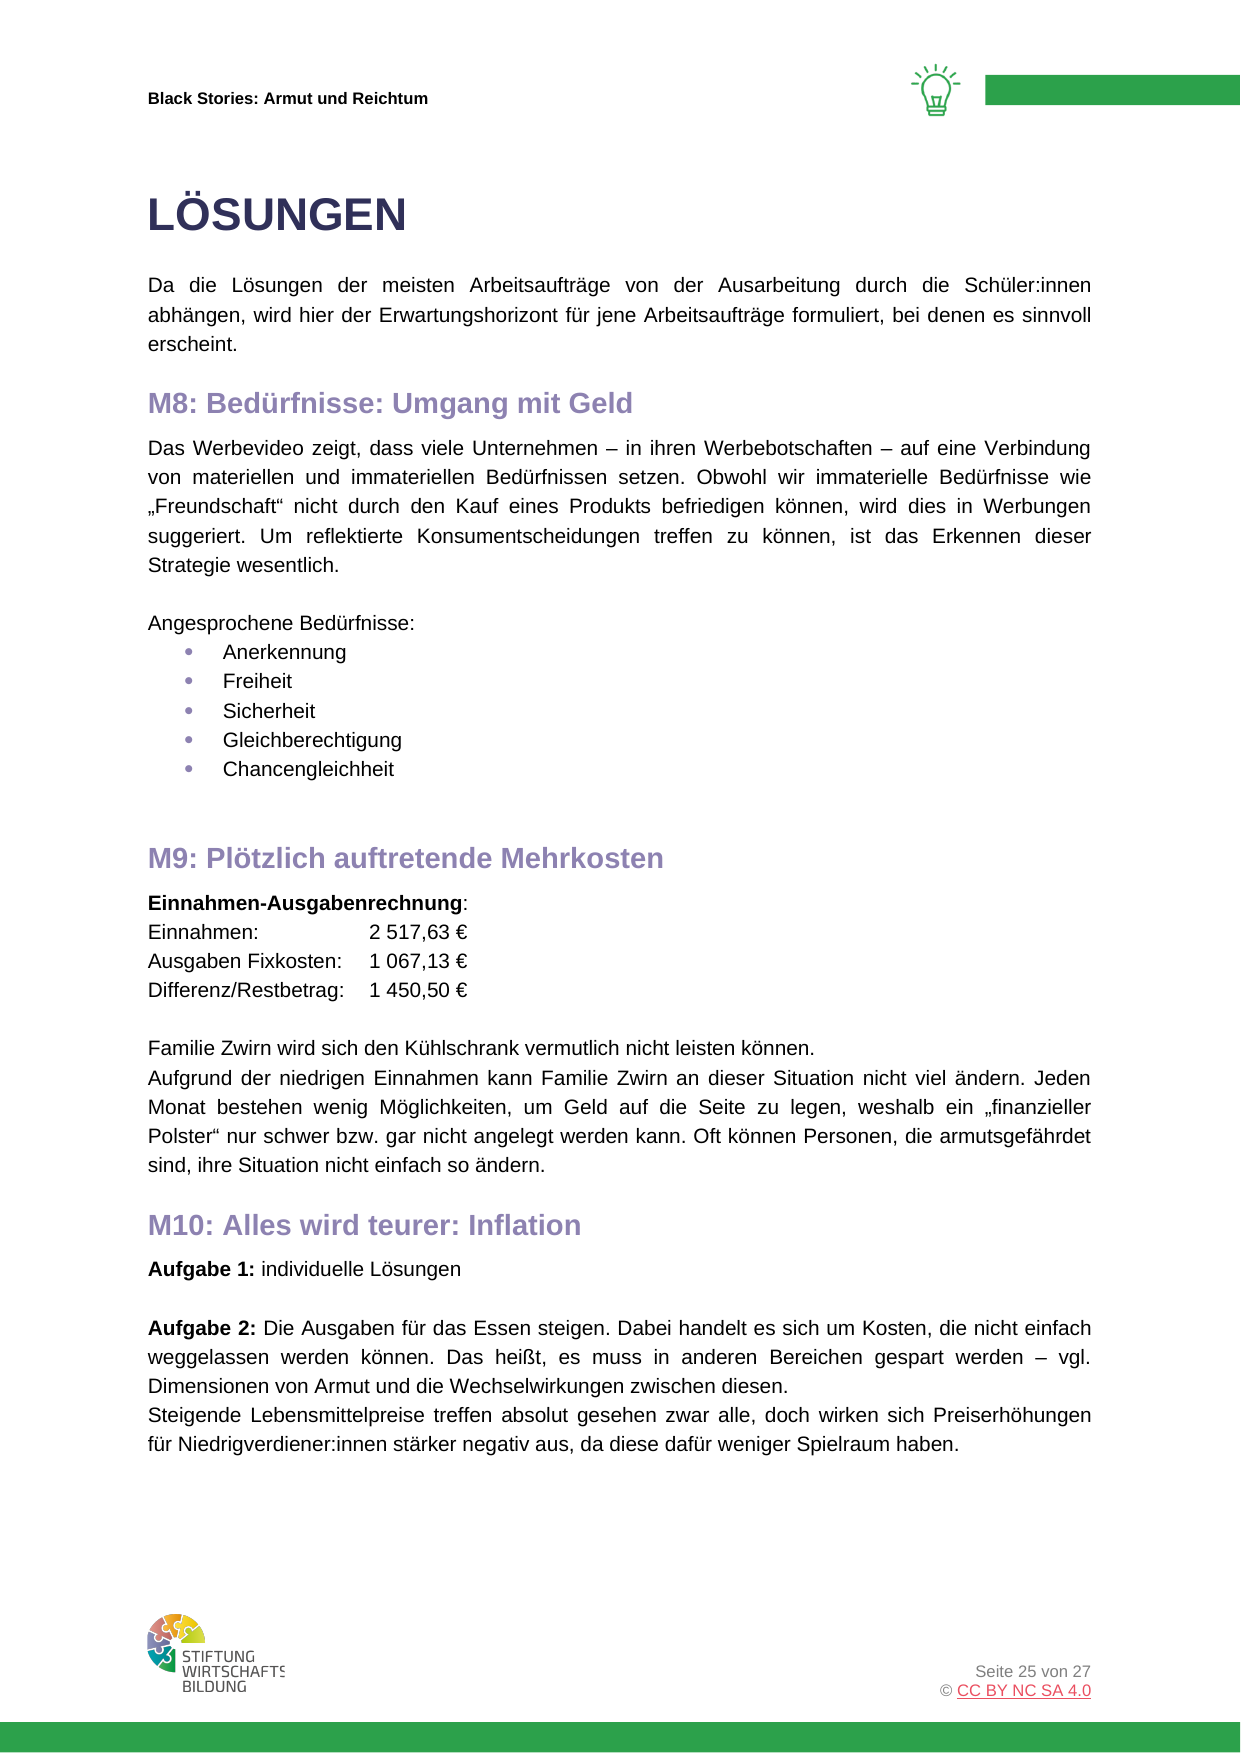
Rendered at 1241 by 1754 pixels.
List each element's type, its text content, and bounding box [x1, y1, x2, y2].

text Aufgrund der niedrigen Einnahmen kann Familie Zwirn an dieser Situation nicht viel ändern. Jeden Monat bestehen wenig Möglichkeiten, um Geld auf die Seite zu legen, weshalb ein „finanzieller Polster“ nur schwer bzw. gar nicht angelegt werden kann. Oft können Personen, die armutsgefährdet sind, ihre Situation nicht einfach so ändern. [148, 1062, 1093, 1178]
picture [908, 62, 963, 117]
text Aufgabe 2: Die Ausgaben für das Essen steigen. Dabei handelt es sich um Kosten, die nicht einfach weggelassen werden können. Das heißt, es muss in anderen Bereichen gespart werden – vgl. Dimensionen von Armut und die Wechselwirkungen zwischen diesen. [148, 1312, 1093, 1399]
list Sicherheit [185, 695, 1093, 724]
text Das Werbevideo zeigt, dass viele Unternehmen – in ihren Werbebotschaften – auf eine Verbindung von materiellen und immateriellen Bedürfnissen setzen. Obwohl wir immaterielle Bedürfnisse wie „Freundschaft“ nicht durch den Kauf eines Produkts befriedigen können, wird dies in Werbungen suggeriert. Um reflektierte Konsumentscheidungen treffen zu können, ist das Erkennen dieser Strategie wesentlich. [148, 432, 1093, 578]
text Angesprochene Bedürfnisse: [148, 607, 1093, 636]
picture [147, 1613, 285, 1693]
list Anerkennung [185, 636, 1093, 666]
text Einnahmen-Ausgabenrechnung: [148, 887, 1093, 916]
subtitle Lösungen [148, 188, 1093, 240]
list Chancengleichheit [185, 753, 1093, 782]
list Gleichberechtigung [185, 724, 1093, 753]
subtitle M10: Alles wird teurer: Inflation [148, 1207, 1093, 1241]
text Einnahmen: 2 517,63 € [148, 916, 1093, 945]
text Aufgabe 1: individuelle Lösungen [148, 1253, 1093, 1283]
text Da die Lösungen der meisten Arbeitsaufträge von der Ausarbeitung durch die Schüler:innen abhängen, wird hier der Erwartungshorizont für jene Arbeitsaufträge formuliert, bei denen es sinnvoll erscheint. [148, 269, 1093, 357]
text Steigende Lebensmittelpreise treffen absolut gesehen zwar alle, doch wirken sich Preiserhöhungen für Niedrigverdiener:innen stärker negativ aus, da diese dafür weniger Spielraum haben. [148, 1399, 1093, 1458]
list Freiheit [185, 666, 1093, 695]
text Familie Zwirn wird sich den Kühlschrank vermutlich nicht leisten können. [148, 1032, 1093, 1062]
text Ausgaben Fixkosten: 1 067,13 € [148, 945, 1093, 974]
text Differenz/Restbetrag: 1 450,50 € [148, 974, 1093, 1003]
subtitle M8: Bedürfnisse: Umgang mit Geld [148, 386, 1093, 420]
subtitle M9: Plötzlich auftretende Mehrkosten [148, 841, 1093, 874]
